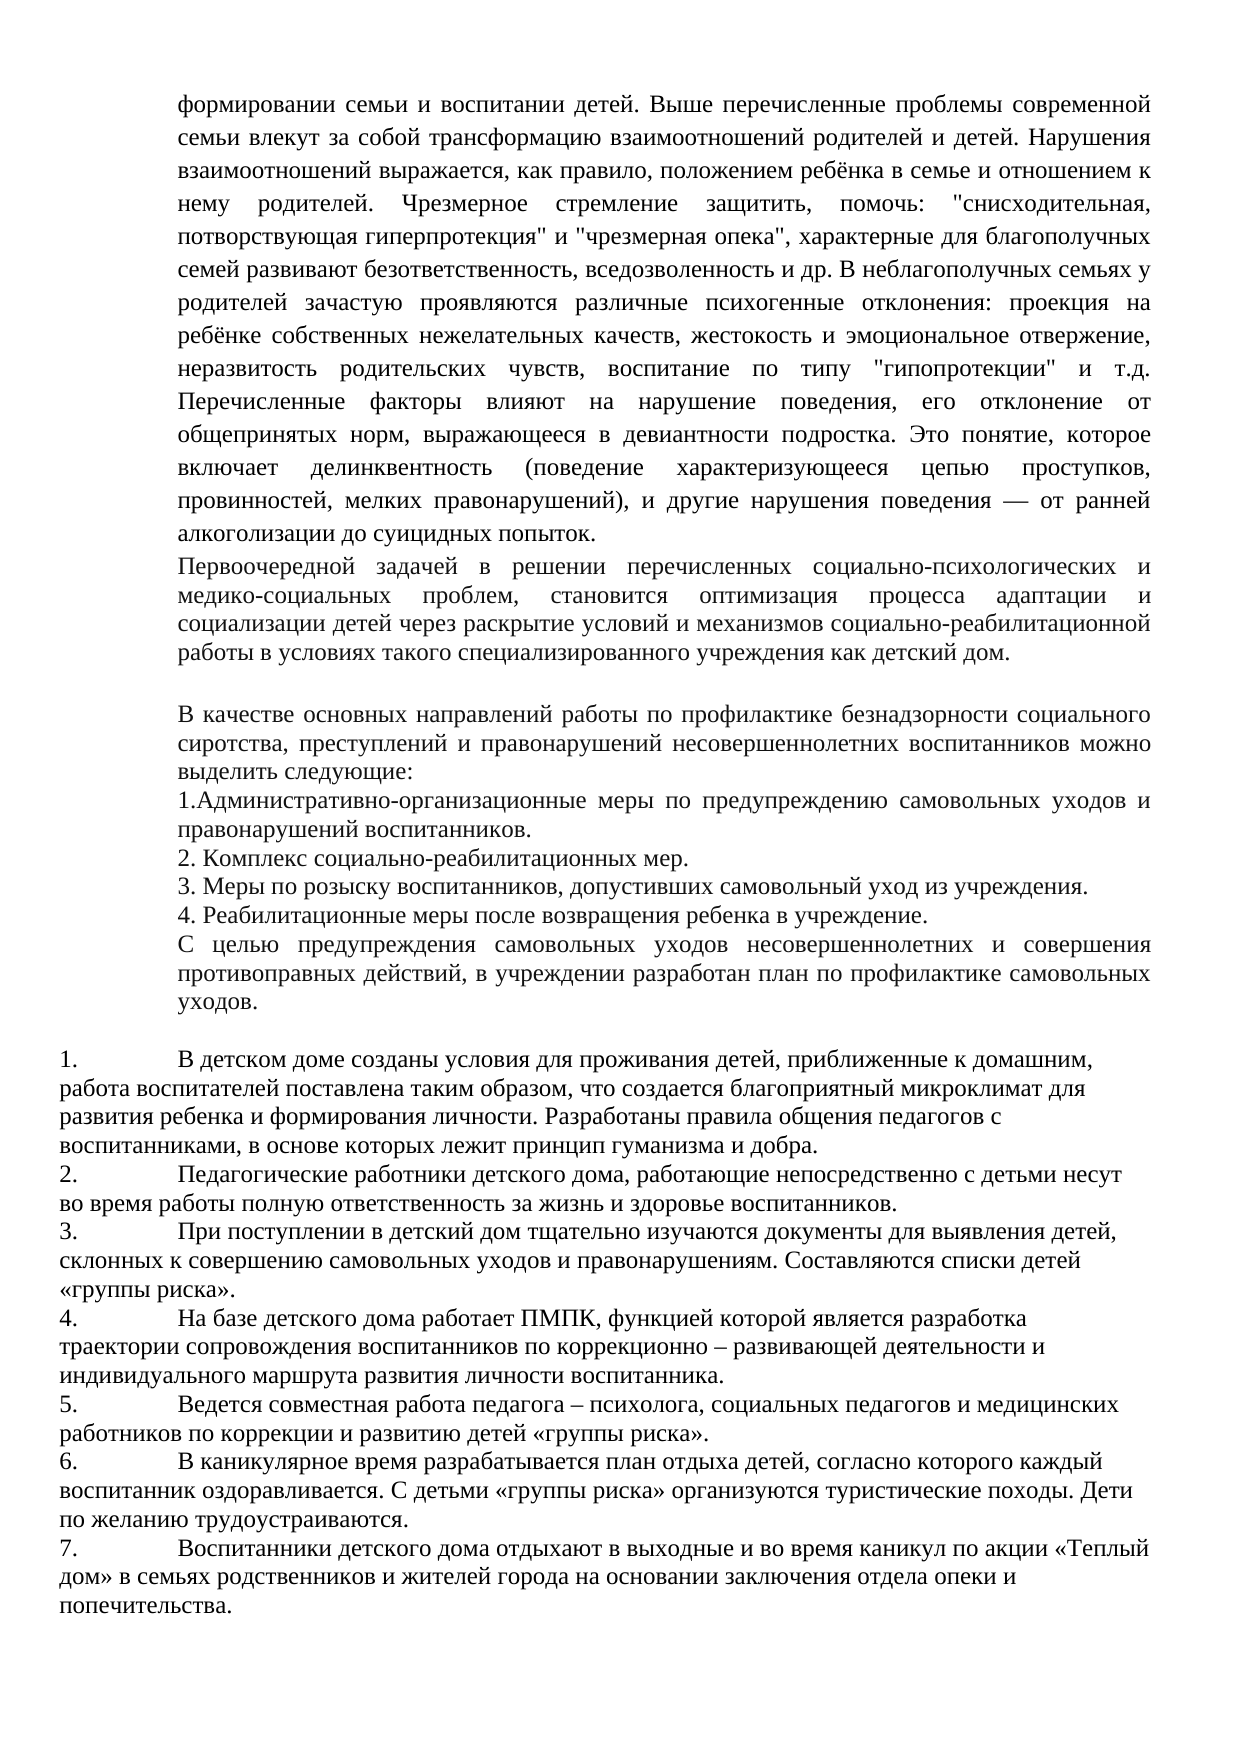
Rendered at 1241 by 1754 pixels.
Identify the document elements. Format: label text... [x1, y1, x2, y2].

text 3. Меры по розыску воспитанников, допустивших самовольный уход из учреждения. [177, 871, 1152, 900]
text Первоочередной задачей в решении перечисленных социально-психологических и медико-социальных проблем, становится оптимизация процесса адаптации и социализации детей через раскрытие условий и механизмов социально-реабилитационной работы в условиях такого специализированного учреждения как детский дом. [177, 551, 1152, 666]
list На базе детского дома работает ПМПК, функцией которой является разработка траектории сопровождения воспитанников по коррекционно – развивающей деятельности и индивидуального маршрута развития личности воспитанника. [59, 1303, 1152, 1389]
list Педагогические работники детского дома, работающие непосредственно с детьми несут во время работы полную ответственность за жизнь и здоровье воспитанников. [59, 1159, 1152, 1216]
text С целью предупреждения самовольных уходов несовершеннолетних и совершения противоправных действий, в учреждении разработан план по профилактике самовольных уходов. [177, 929, 1152, 1015]
list В каникулярное время разрабатывается план отдыха детей, согласно которого каждый воспитанник оздоравливается. С детьми «группы риска» организуются туристические походы. Дети по желанию трудоустраиваются. [59, 1446, 1152, 1533]
text 2. Комплекс социально-реабилитационных мер. [177, 843, 1152, 871]
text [177, 89, 1152, 547]
text 1.Административно-организационные меры по предупреждению самовольных уходов и правонарушений воспитанников. [177, 785, 1152, 843]
text В качестве основных направлений работы по профилактике безнадзорности социального сиротства, преступлений и правонарушений несовершеннолетних воспитанников можно выделить следующие: [177, 699, 1152, 785]
list При поступлении в детский дом тщательно изучаются документы для выявления детей, склонных к совершению самовольных уходов и правонарушениям. Составляются списки детей «группы риска». [59, 1216, 1152, 1303]
text 4. Реабилитационные меры после возвращения ребенка в учреждение. [177, 900, 1152, 929]
list Воспитанники детского дома отдыхают в выходные и во время каникул по акции «Теплый дом» в семьях родственников и жителей города на основании заключения отдела опеки и попечительства. [59, 1533, 1152, 1619]
list Ведется совместная работа педагога – психолога, социальных педагогов и медицинских работников по коррекции и развитию детей «группы риска». [59, 1389, 1152, 1446]
list В детском доме созданы условия для проживания детей, приближенные к домашним, работа воспитателей поставлена таким образом, что создается благоприятный микроклимат для развития ребенка и формирования личности. Разработаны правила общения педагогов с воспитанниками, в основе которых лежит принцип гуманизма и добра. [59, 1044, 1152, 1159]
